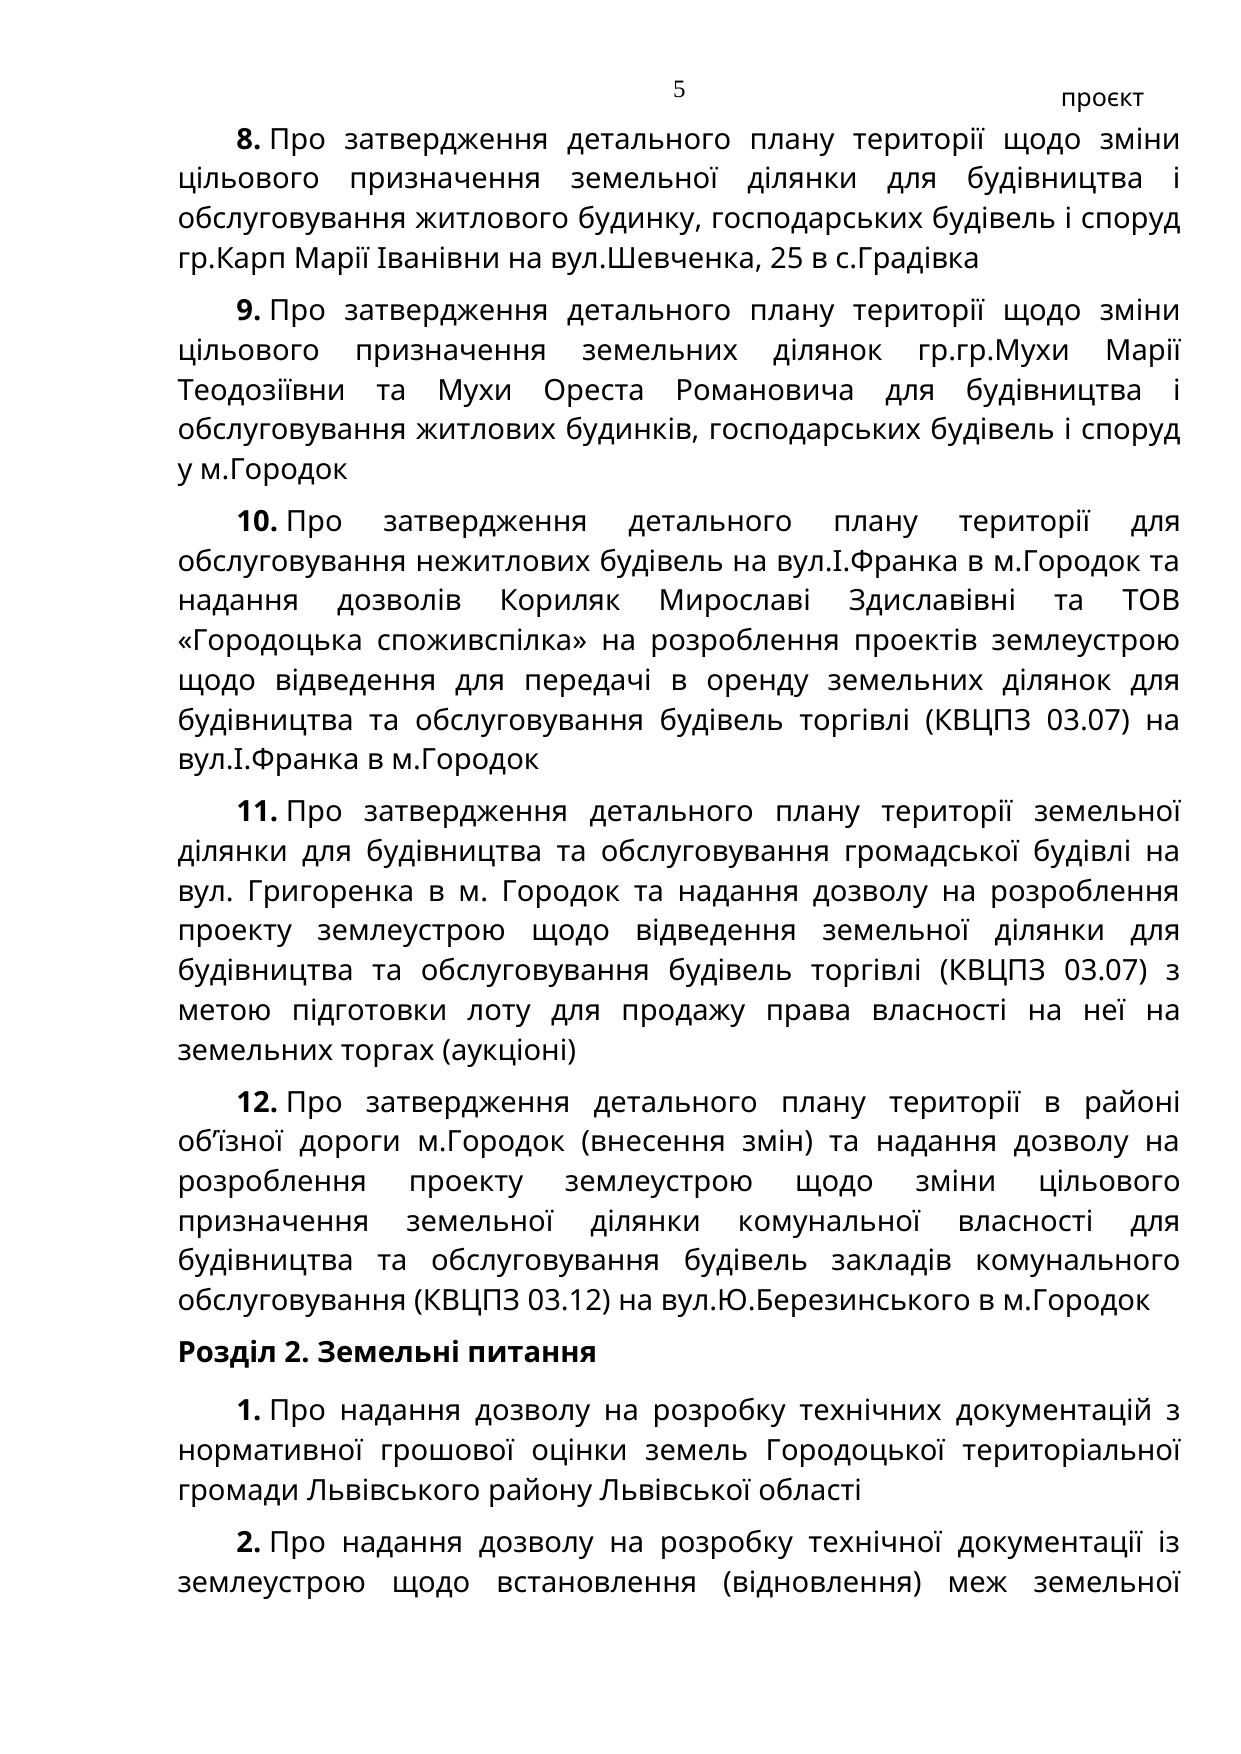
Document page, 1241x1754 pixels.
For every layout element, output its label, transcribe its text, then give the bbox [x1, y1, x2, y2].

list Про надання дозволу на розробку технічних документацій з нормативної грошової оцінки земель Городоцької територіальної громади Львівського району Львівської області [177, 1390, 1181, 1509]
list Про затвердження детального плану території земельної ділянки для будівництва та обслуговування громадської будівлі на вул. Григоренка в м. Городок та надання дозволу на розроблення проекту землеустрою щодо відведення земельної ділянки для будівництва та обслуговування будівель торгівлі (КВЦПЗ 03.07) з метою підготовки лоту для продажу права власності на неї на земельних торгах (аукціоні) [177, 791, 1181, 1068]
list Про затвердження детального плану території в районі об’їзної дороги м.Городок (внесення змін) та надання дозволу на розроблення проекту землеустрою щодо зміни цільового призначення земельної ділянки комунальної власності для будівництва та обслуговування будівель закладів комунального обслуговування (КВЦПЗ 03.12) на вул.Ю.Березинського в м.Городок [177, 1081, 1181, 1319]
text Розділ 2. Земельні питання [177, 1332, 1181, 1371]
list Про затвердження детального плану території для обслуговування нежитлових будівель на вул.І.Франка в м.Городок та надання дозволів Кориляк Мирославі Здиславівні та ТОВ «Городоцька споживспілка» на розроблення проектів землеустрою щодо відведення для передачі в оренду земельних ділянок для будівництва та обслуговування будівель торгівлі (КВЦПЗ 03.07) на вул.І.Франка в м.Городок [177, 500, 1181, 778]
list Про затвердження детального плану території щодо зміни цільового призначення земельних ділянок гр.гр.Мухи Марії Теодозіївни та Мухи Ореста Романовича для будівництва і обслуговування житлових будинків, господарських будівель і споруд у м.Городок [177, 289, 1181, 488]
list Про затвердження детального плану території щодо зміни цільового призначення земельної ділянки для будівництва і обслуговування житлового будинку, господарських будівель і споруд гр.Карп Марії Іванівни на вул.Шевченка, 25 в с.Градівка [177, 118, 1181, 277]
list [177, 1521, 1181, 1601]
